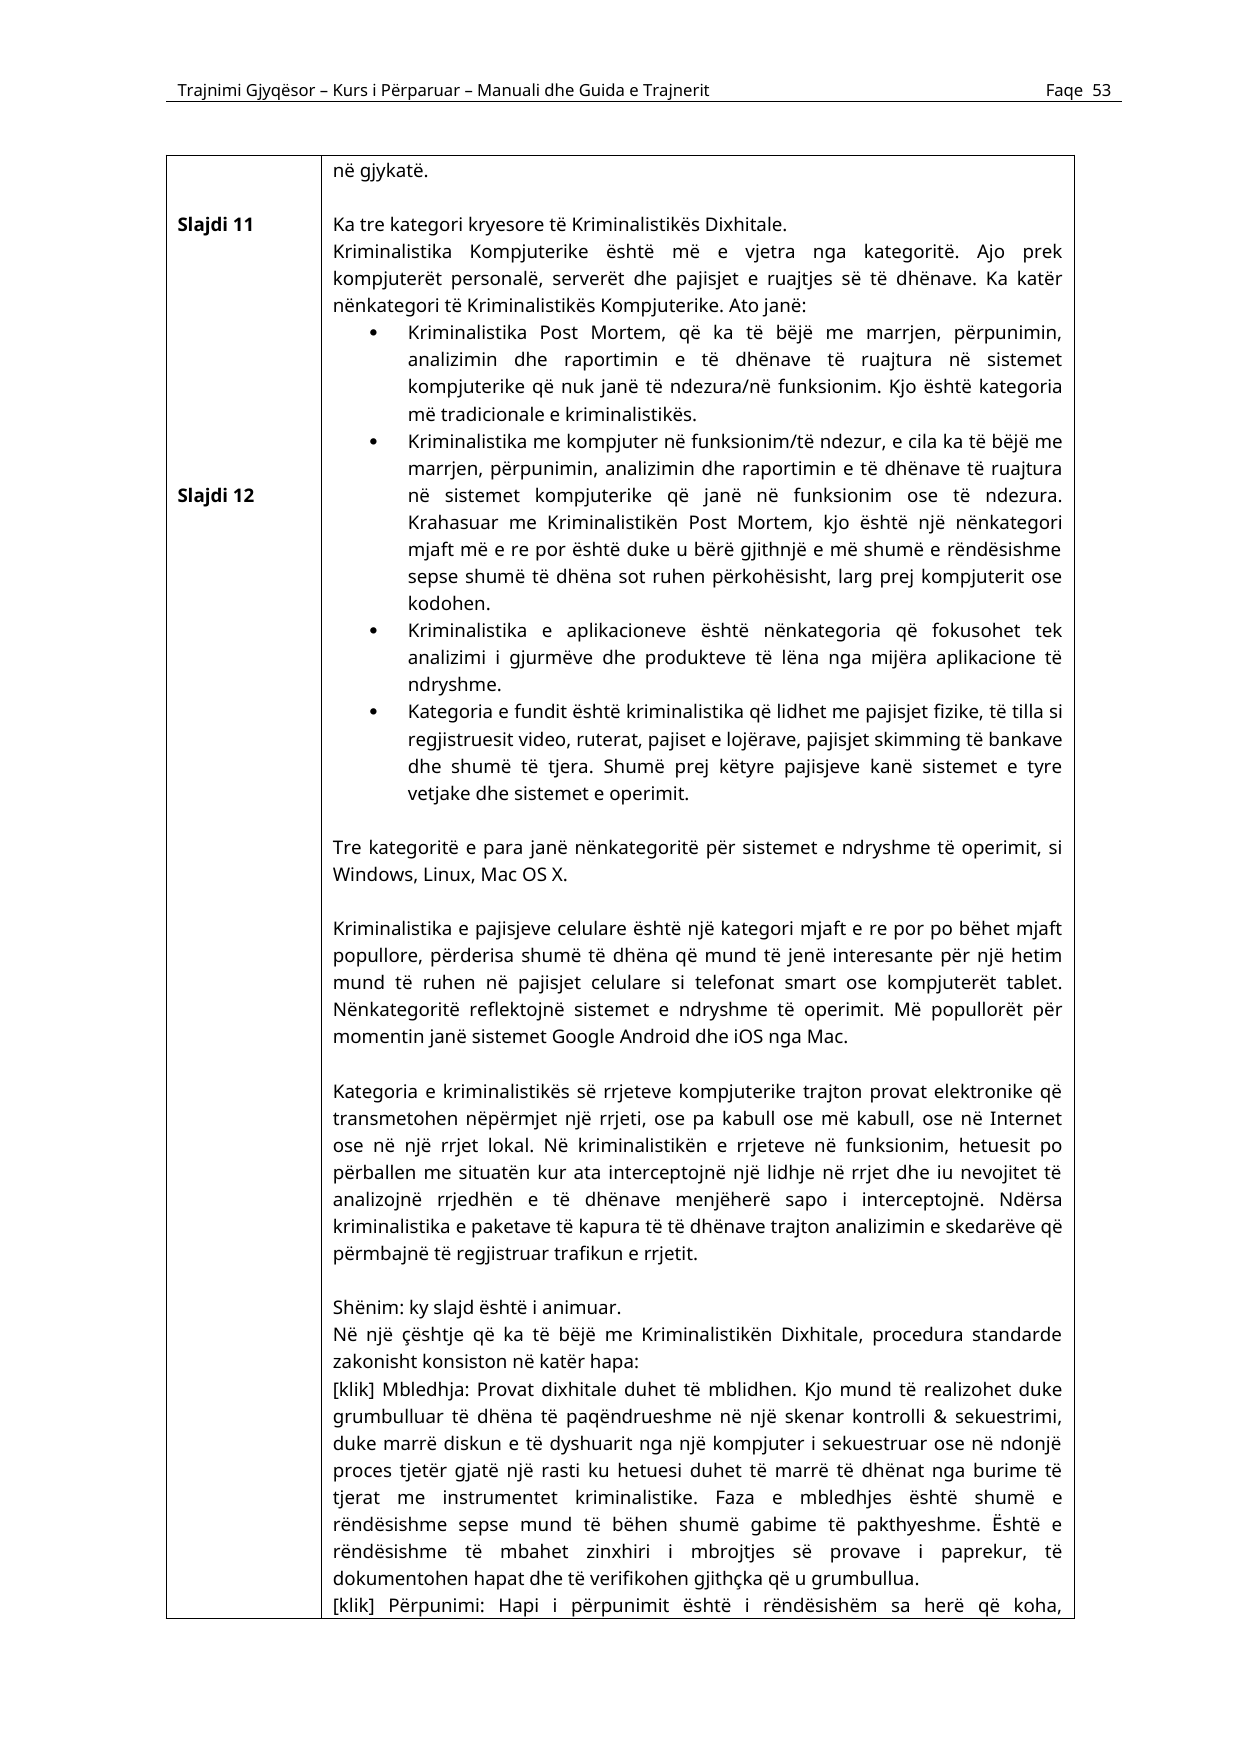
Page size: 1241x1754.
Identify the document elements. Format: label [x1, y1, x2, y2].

table_cell [167, 156, 321, 1618]
table_cell [322, 156, 1074, 1618]
